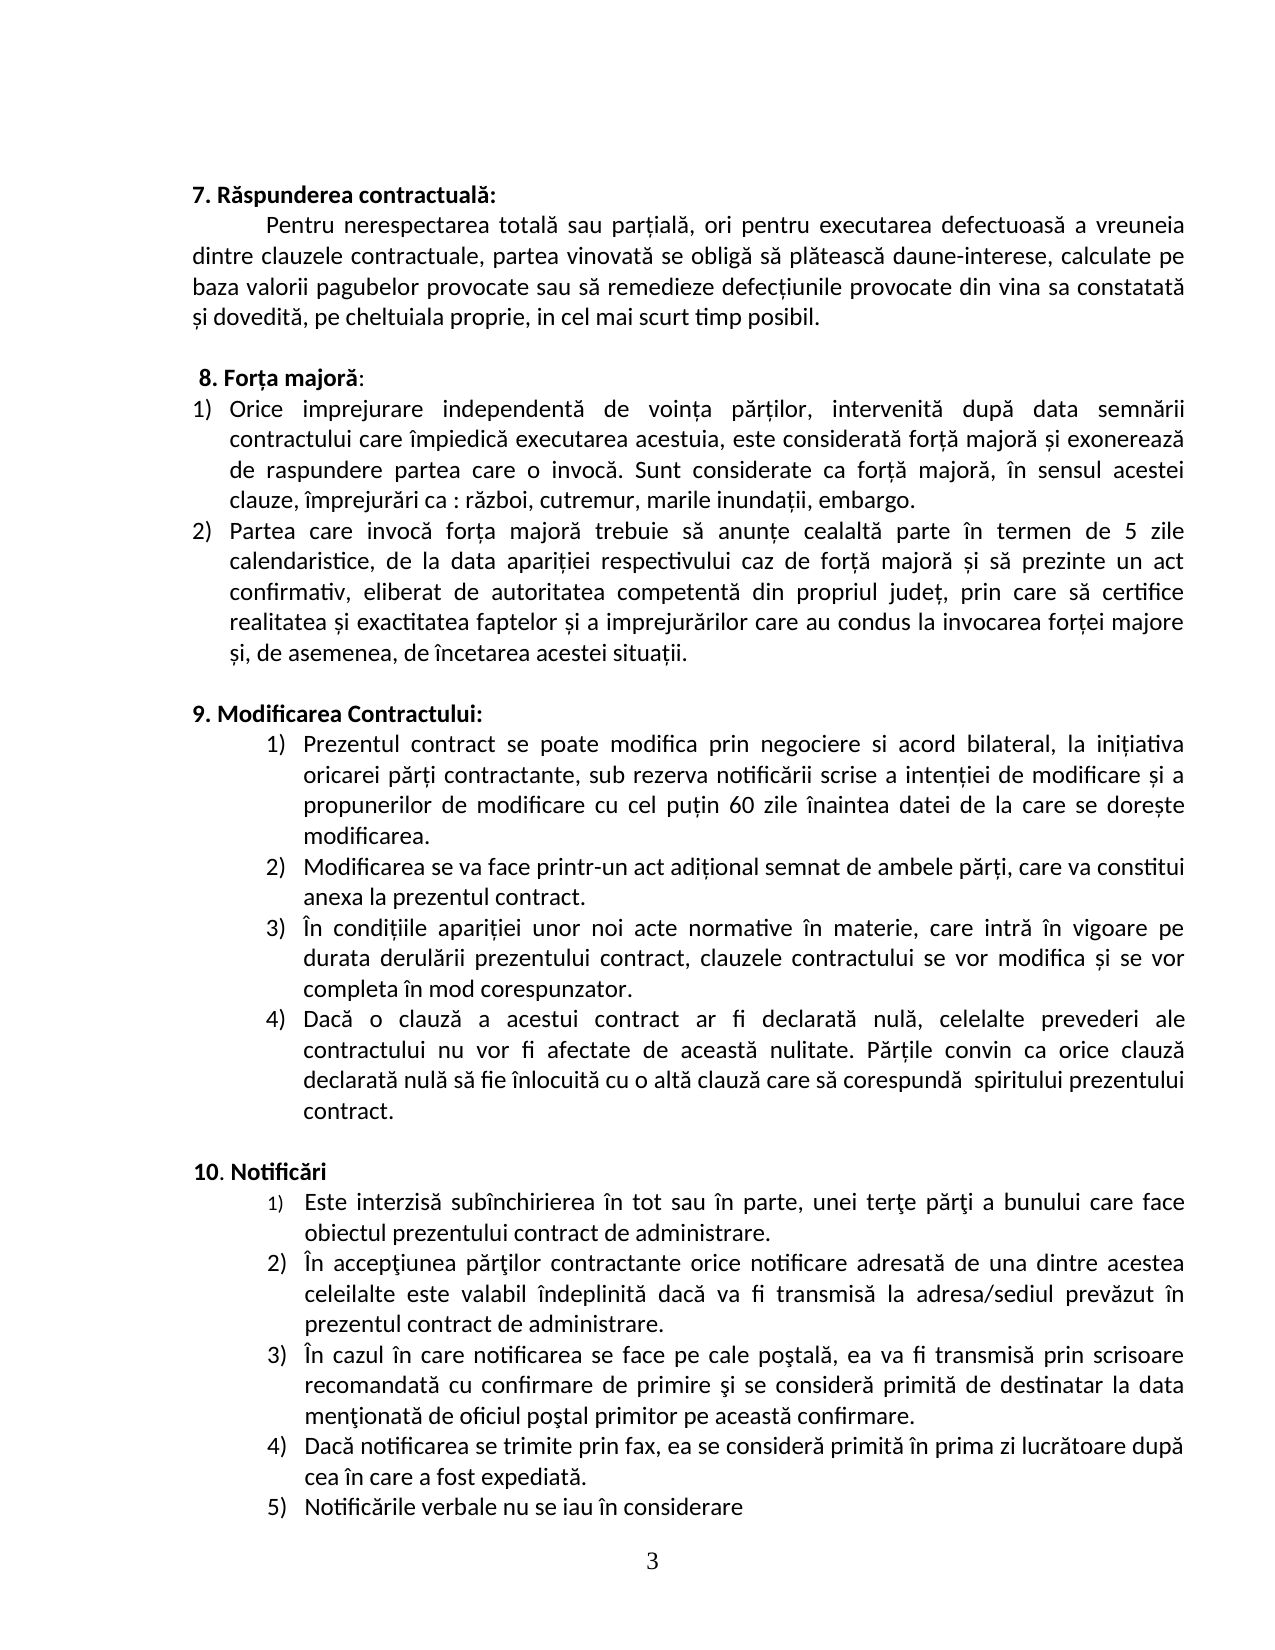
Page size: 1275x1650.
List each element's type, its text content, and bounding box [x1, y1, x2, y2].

list Orice imprejurare independentă de voința părților, intervenită după data semnării contractului care împiedică executarea acestuia, este considerată forță majoră și exonerează de raspundere partea care o invocă. Sunt considerate ca forță majoră, în sensul acestei clauze, împrejurări ca : război, cutremur, marile inundații, embargo. [192, 393, 1186, 515]
list Dacă notificarea se trimite prin fax, ea se consideră primită în prima zi lucrătoare după cea în care a fost expediată. [267, 1431, 1186, 1492]
list Este interzisă subînchirierea în tot sau în parte, unei terţe părţi a bunului care face obiectul prezentului contract de administrare. [267, 1186, 1186, 1247]
list Modificarea se va face printr-un act adițional semnat de ambele părți, care va constitui anexa la prezentul contract. [266, 851, 1186, 912]
list Dacă o clauză a acestui contract ar fi declarată nulă, celelalte prevederi ale contractului nu vor fi afectate de această nulitate. Părțile convin ca orice clauză declarată nulă să fie înlocuită cu o altă clauză care să corespundă spiritului prezentului contract. [266, 1003, 1186, 1125]
text Pentru nerespectarea totală sau parțială, ori pentru executarea defectuoasă a vreuneia dintre clauzele contractuale, partea vinovată se obligă să plătească daune-interese, calculate pe baza valorii pagubelor provocate sau să remedieze defecțiunile provocate din vina sa constatată și dovedită, pe cheltuiala proprie, in cel mai scurt timp posibil. [192, 210, 1186, 332]
list În condițiile apariției unor noi acte normative în materie, care intră în vigoare pe durata derulării prezentului contract, clauzele contractului se vor modifica și se vor completa în mod corespunzator. [266, 912, 1186, 1003]
list Partea care invocă forța majoră trebuie să anunțe cealaltă parte în termen de 5 zile calendaristice, de la data apariției respectivului caz de forță majoră și să prezinte un act confirmativ, eliberat de autoritatea competentă din propriul județ, prin care să certifice realitatea și exactitatea faptelor și a imprejurărilor care au condus la invocarea forței majore și, de asemenea, de încetarea acestei situații. [192, 515, 1186, 667]
text 9. Modificarea Contractului: [118, 698, 1186, 728]
list Prezentul contract se poate modifica prin negociere si acord bilateral, la inițiativa oricarei părți contractante, sub rezerva notificării scrise a intenției de modificare și a propunerilor de modificare cu cel puțin 60 zile înaintea datei de la care se dorește modificarea. [266, 728, 1186, 851]
text 8. Forța majoră: [118, 362, 1186, 393]
list În cazul în care notificarea se face pe cale poştală, ea va fi transmisă prin scrisoare recomandată cu confirmare de primire şi se consideră primită de destinatar la data menţionată de oficiul poştal primitor pe această confirmare. [267, 1339, 1186, 1431]
text 7. Răspunderea contractuală: [118, 179, 1186, 210]
list În accepţiunea părţilor contractante orice notificare adresată de una dintre acestea celeilalte este valabil îndeplinită dacă va fi transmisă la adresa/sediul prevăzut în prezentul contract de administrare. [267, 1247, 1186, 1339]
list Notificările verbale nu se iau în considerare [267, 1492, 1186, 1522]
text 10. Notificări [118, 1156, 1186, 1186]
